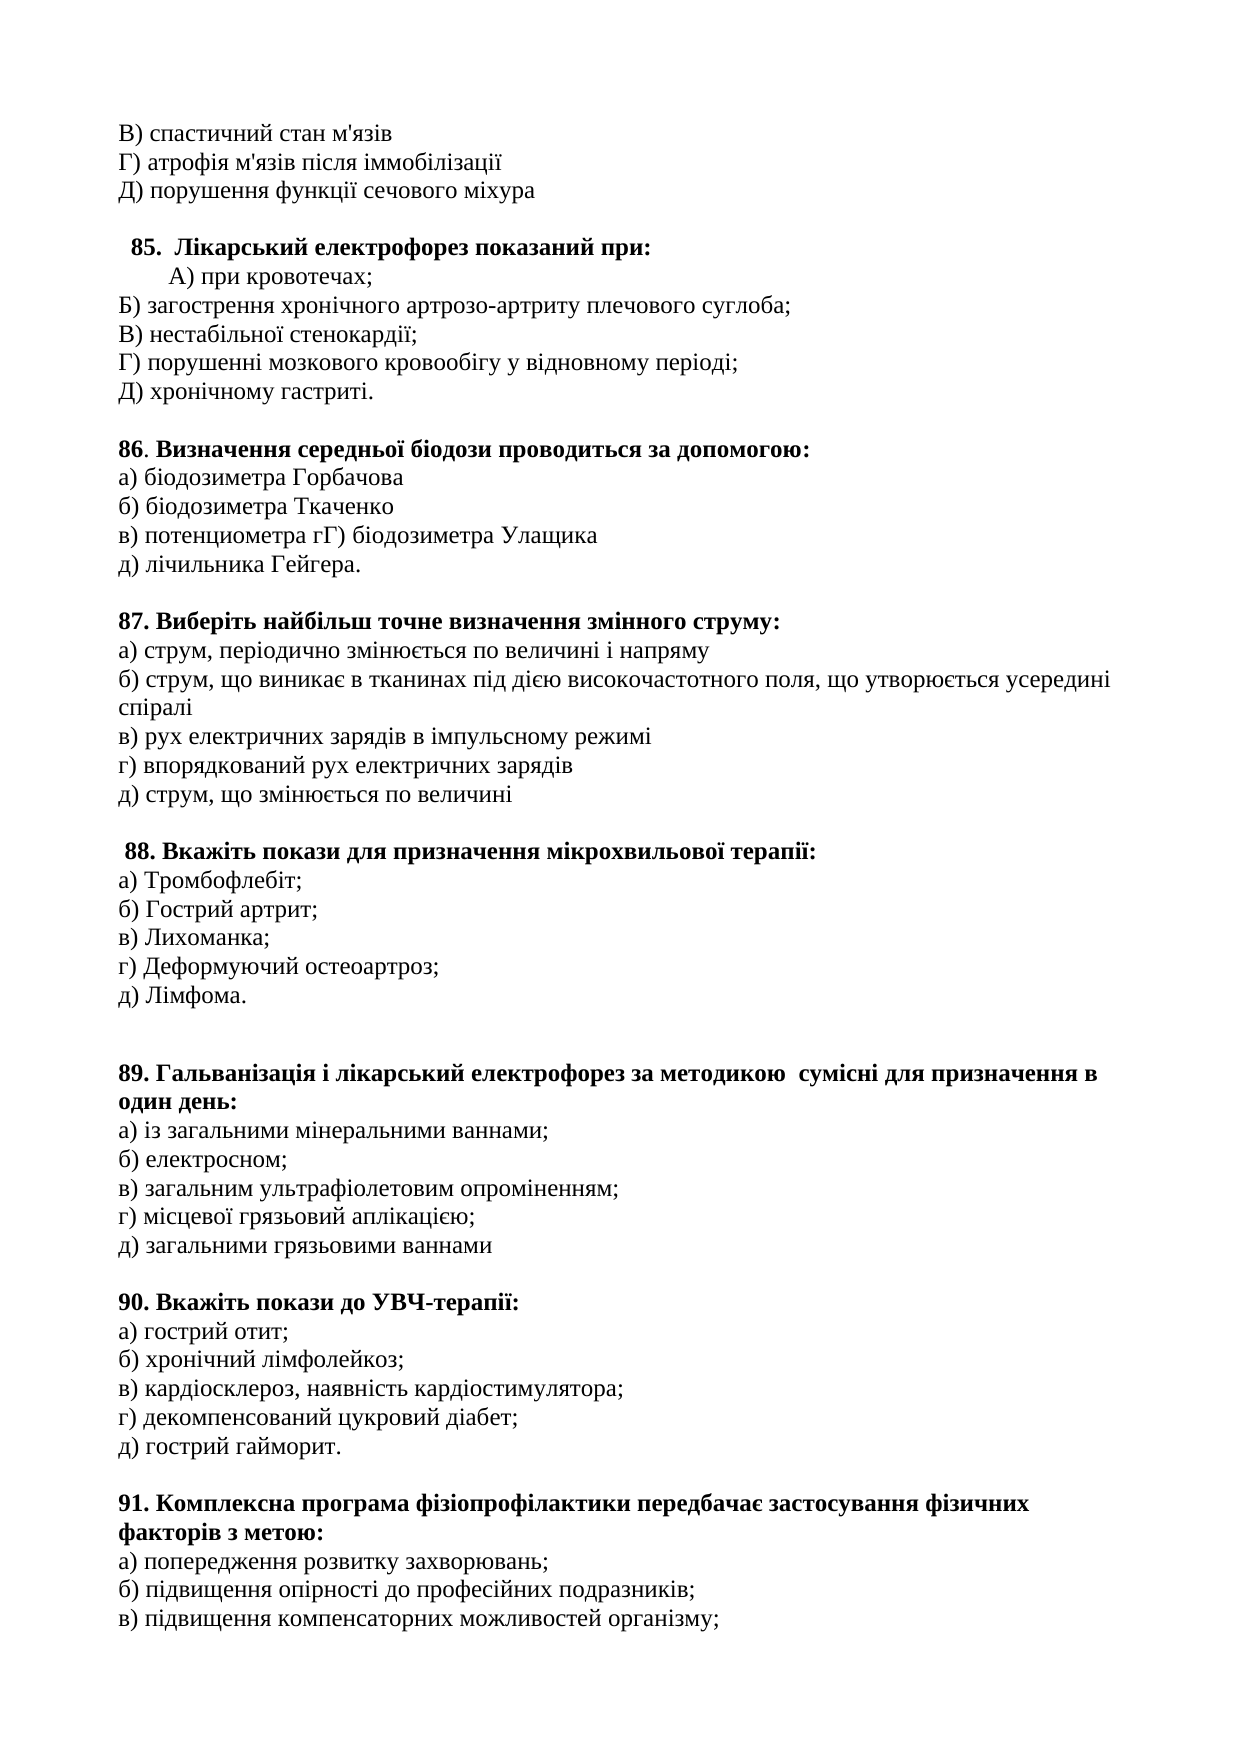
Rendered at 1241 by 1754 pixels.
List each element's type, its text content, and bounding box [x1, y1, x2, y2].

text д) струм, що змінюється по величині [118, 779, 1122, 807]
text д) Лімфома. [68, 980, 1122, 1039]
text д) загальними грязьовими ваннами [118, 1230, 1122, 1259]
text Г) атрофія м'язів після іммобілізації [118, 147, 1122, 176]
text в) Лихоманка; [118, 922, 1122, 951]
text а) попередження розвитку захворювань; [118, 1546, 1122, 1574]
text а) Тромбофлебіт; [118, 865, 1122, 894]
text Д) порушення функції сечового міхура [118, 176, 1122, 204]
text 87. Виберіть найбільш точне визначення змінного струму: [118, 606, 1122, 635]
text д) лічильника Гейгера. [118, 549, 1122, 577]
text в) потенциометра гГ) біодозиметра Улащика [118, 520, 1122, 549]
text а) струм, періодично змінюється по величині і напряму [118, 635, 1122, 664]
text 89. Гальванізація і лікарський електрофорез за методикою сумісні для призначення в один день: [118, 1058, 1122, 1115]
text г) впорядкований рух електричних зарядів [118, 750, 1122, 779]
text а) біодозиметра Горбачова [118, 462, 1122, 491]
text 91. Комплексна програма фізіопрофілактики передбачає застосування фізичних факторів з метою: [118, 1488, 1122, 1546]
text 88. Вкажiть покази для призначення мікрохвильової терапії: [118, 836, 1122, 865]
text Б) загострення хронічного артрозо-артриту плечового суглоба; [118, 290, 1122, 319]
text В) нестабільної стенокардії; [118, 319, 1122, 347]
text Г) порушенні мозкового кровообігу у відновному періоді; [118, 347, 1122, 376]
text б) біодозиметра Ткаченко [118, 491, 1122, 520]
text г) Деформуючий остеоартроз; [118, 951, 1122, 980]
text б) підвищення опірності до професійних подразників; [118, 1574, 1122, 1603]
text 90. Вкажіть покази до УВЧ-терапії: [118, 1287, 1122, 1316]
text г) декомпенсований цукровий діабет; [118, 1402, 1122, 1431]
text в) підвищення компенсаторних можливостей організму; [118, 1603, 1122, 1632]
text д) гострий гайморит. [118, 1431, 1122, 1459]
text 86. Визначення середньої біодози проводиться за допомогою: [118, 434, 1122, 462]
text в) кардіосклероз, наявність кардіостимулятора; [118, 1373, 1122, 1402]
text Д) хронічному гастриті. [118, 376, 1122, 405]
text а) гострий отит; [118, 1316, 1122, 1344]
text г) місцевої грязьовий аплікацією; [118, 1201, 1122, 1230]
text в) рух електричних зарядів в імпульсному режимі [118, 721, 1122, 750]
text в) загальним ультрафіолетовим опроміненням; [118, 1173, 1122, 1201]
text а) із загальними мінеральними ваннами; [118, 1115, 1122, 1144]
text б) електросном; [118, 1144, 1122, 1173]
text 85. Лікарський електрофорез показаний при: [118, 232, 1122, 261]
text б) Гострий артрит; [118, 894, 1122, 922]
text б) хронічний лімфолейкоз; [118, 1344, 1122, 1373]
text б) струм, що виникає в тканинах під дією високочастотного поля, що утворюється усередині спіралі [118, 664, 1122, 721]
text А) при кровотечах; [118, 261, 1122, 290]
text В) спастичний стан м'язів [118, 118, 1122, 147]
